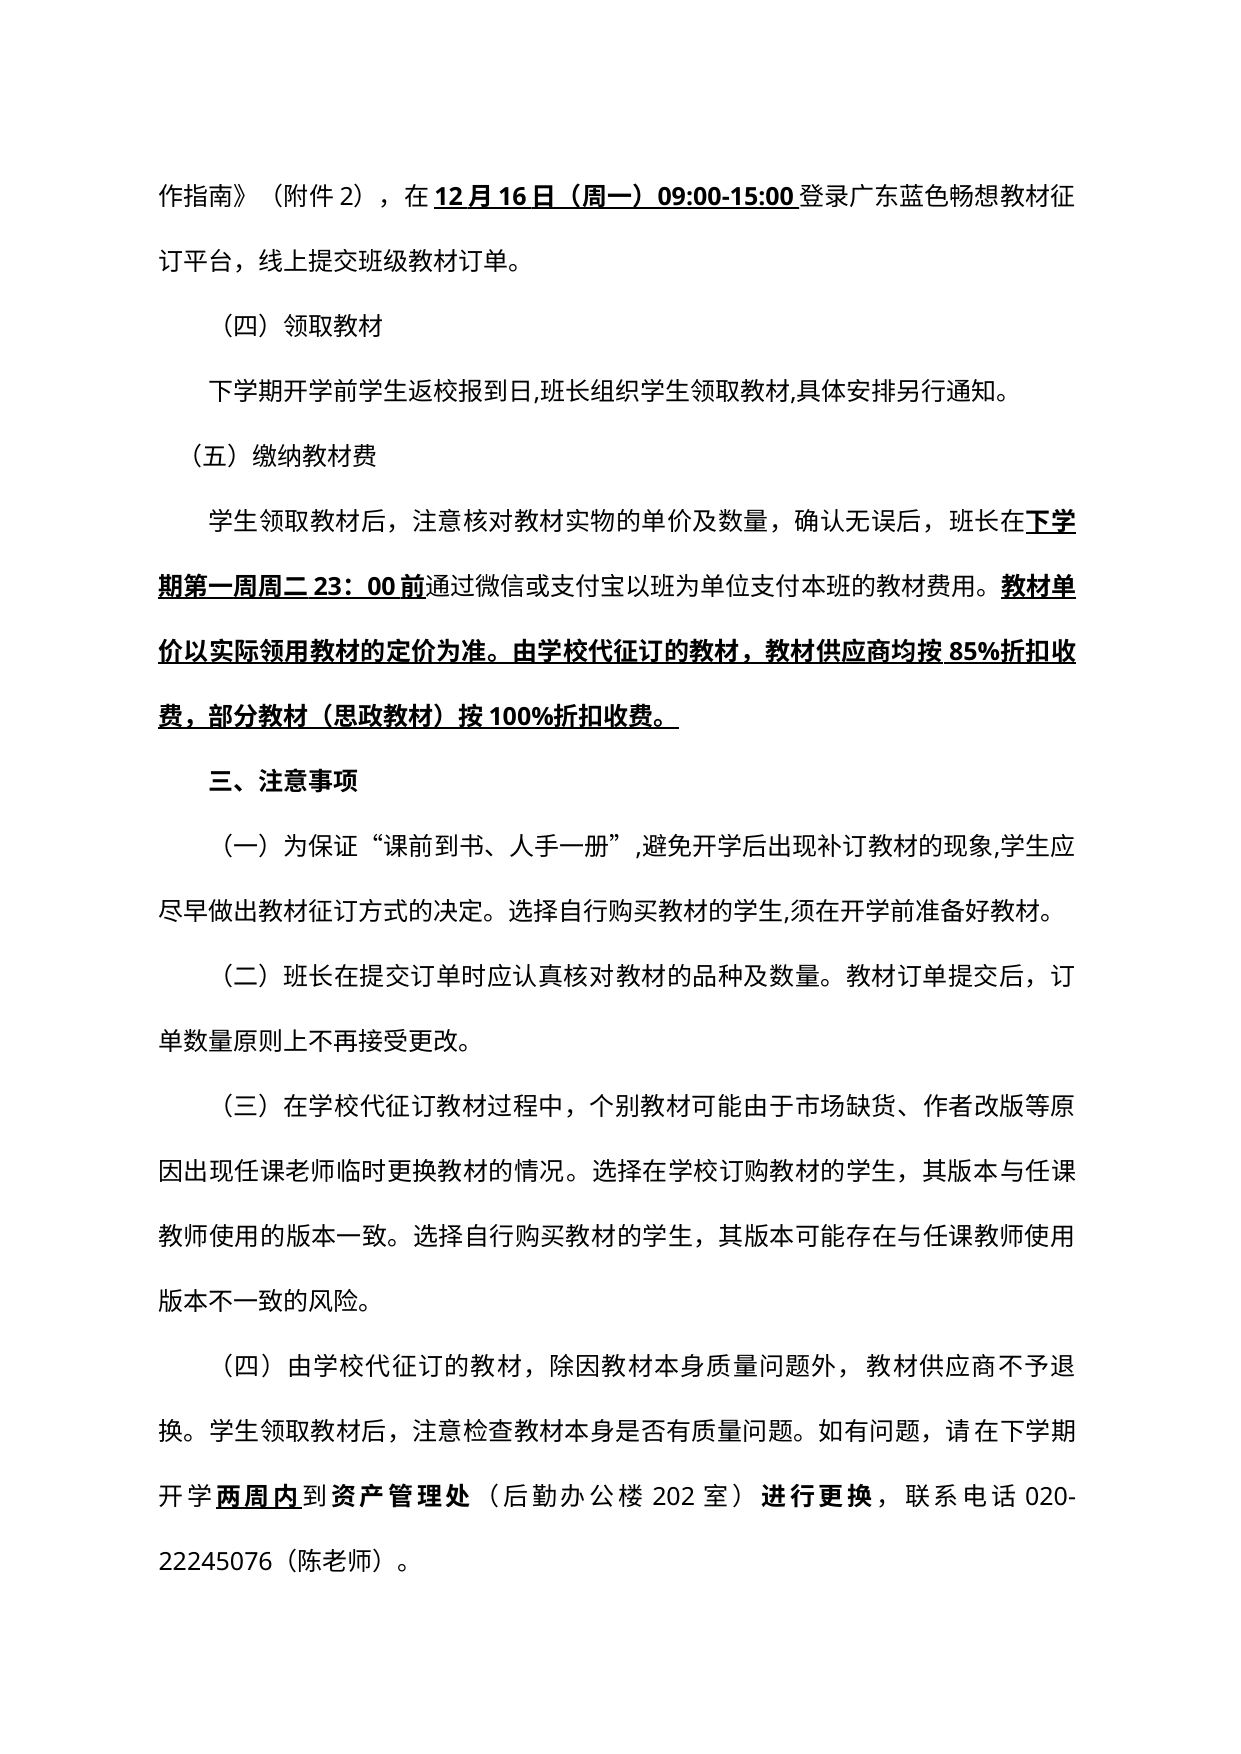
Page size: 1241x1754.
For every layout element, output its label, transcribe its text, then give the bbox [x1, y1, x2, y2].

list 在学校代征订教材过程中，个别教材可能由于市场缺货、作者改版等原因出现任课老师临时更换教材的情况。选择在学校订购教材的学生，其版本与任课教师使用的版本一致。选择自行购买教材的学生，其版本可能存在与任课教师使用版本不一致的风险。 [158, 1072, 1076, 1332]
list 为保证“课前到书、人手一册”,避免开学后出现补订教材的现象,学生应尽早做出教材征订方式的决定。选择自行购买教材的学生,须在开学前准备好教材。 [158, 812, 1076, 942]
text （五）缴纳教材费 [158, 422, 1076, 487]
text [158, 162, 1076, 292]
list 班长在提交订单时应认真核对教材的品种及数量。教材订单提交后，订单数量原则上不再接受更改。 [158, 942, 1076, 1072]
text 下学期开学前学生返校报到日,班长组织学生领取教材,具体安排另行通知。 [158, 357, 1076, 422]
text 学生领取教材后，注意核对教材实物的单价及数量，确认无误后，班长在下学期第一周周二23：00前通过微信或支付宝以班为单位支付本班的教材费用。教材单价以实际领用教材的定价为准。由学校代征订的教材，教材供应商均按85%折扣收费，部分教材（思政教材）按100%折扣收费。 [158, 487, 1076, 662]
text （四）领取教材 [158, 292, 1076, 357]
list 三、注意事项 [158, 747, 1076, 812]
text 学生领取教材后，注意核对教材实物的单价及数量，确认无误后，班长在下学期第一周周二23：00前通过微信或支付宝以班为单位支付本班的教材费用。教材单价以实际领用教材的定价为准。由学校代征订的教材，教材供应商均按85%折扣收费，部分教材（思政教材）按100%折扣收费。 [158, 663, 1076, 747]
text （四）由学校代征订的教材，除因教材本身质量问题外，教材供应商不予退换。学生领取教材后，注意检查教材本身是否有质量问题。如有问题，请在下学期开学两周内到资产管理处（后勤办公楼202室）进行更换，联系电话020-22245076（陈老师）。 [158, 1332, 1076, 1592]
